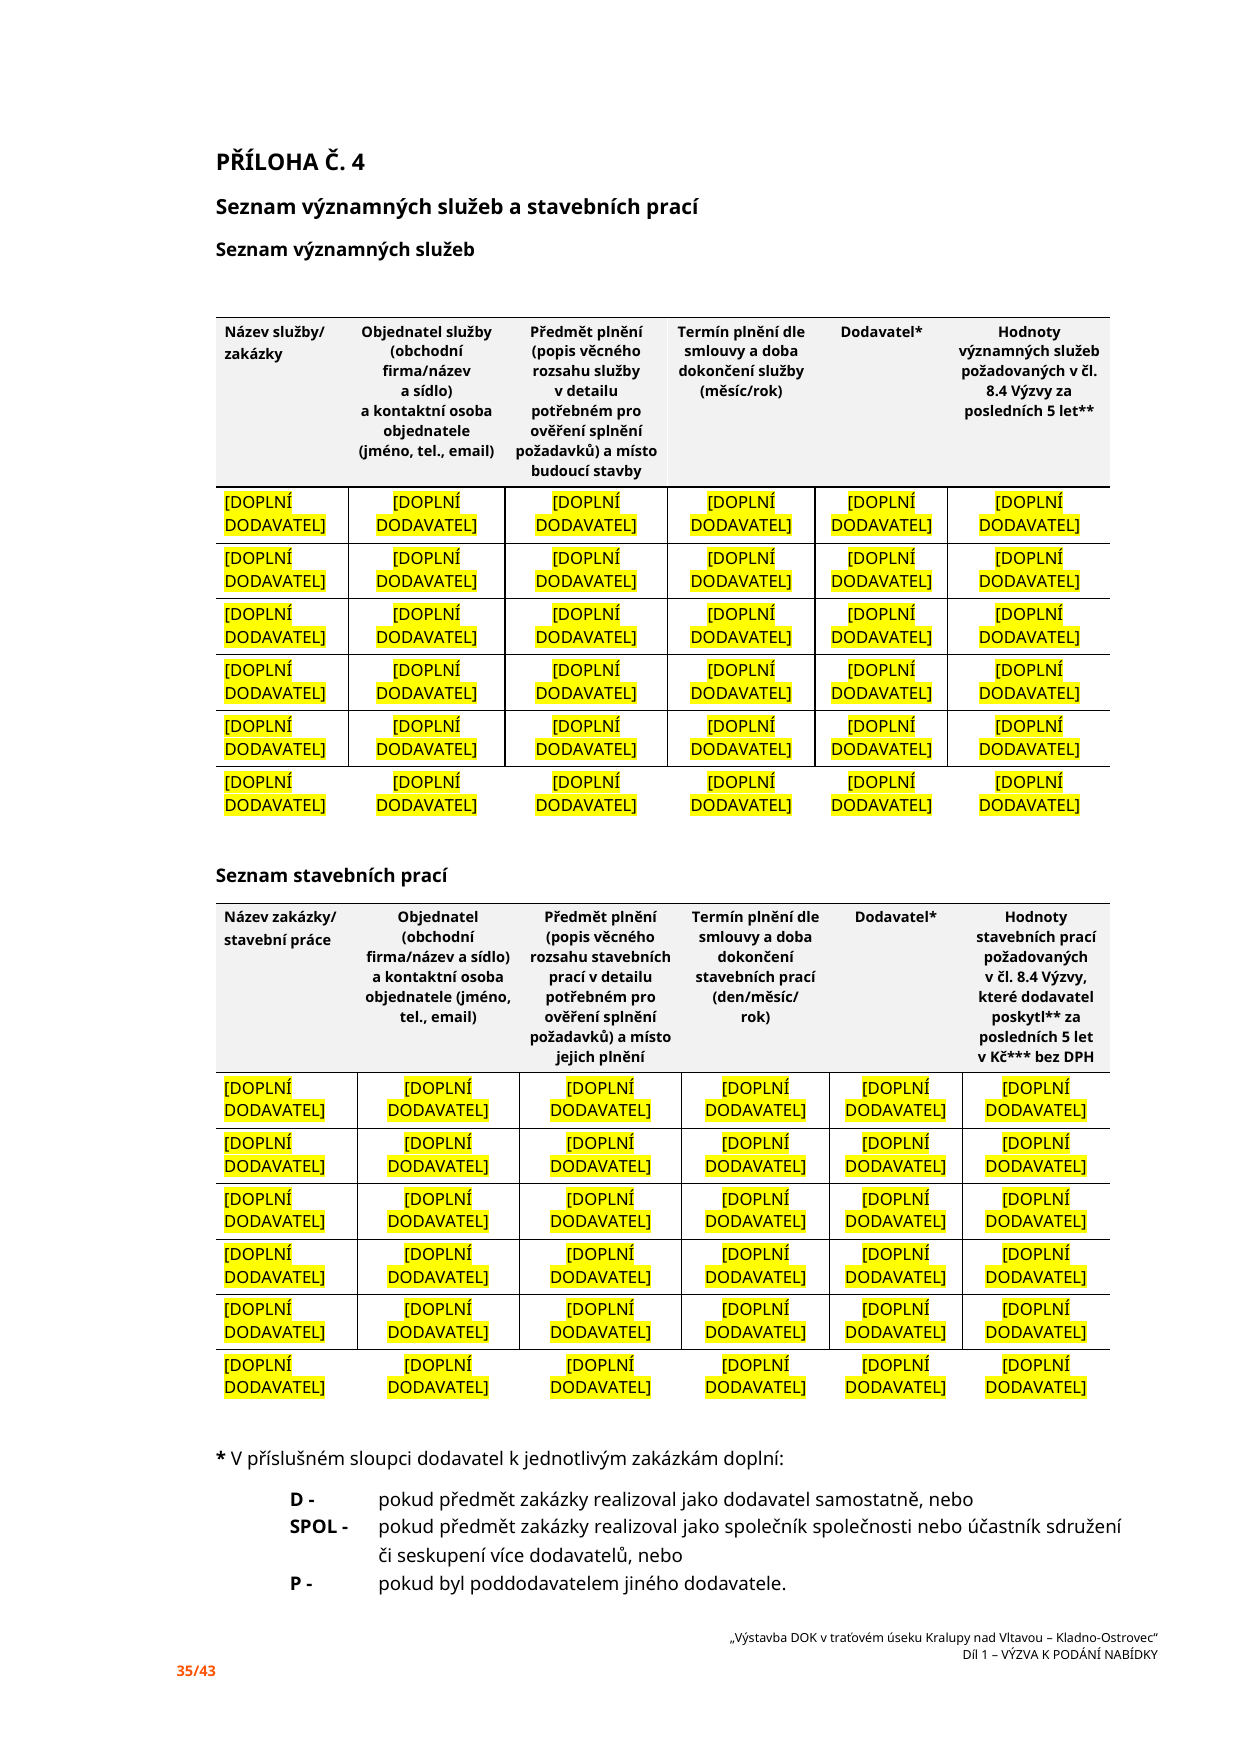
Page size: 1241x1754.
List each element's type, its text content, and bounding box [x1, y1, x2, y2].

table_cell [DOPLNÍ DODAVATEL] [682, 1350, 829, 1405]
text Příloha č. 4 [216, 146, 1122, 177]
table_cell [DOPLNÍ DODAVATEL] [506, 599, 667, 654]
text D - pokud předmět zakázky realizoval jako dodavatel samostatně, nebo [289, 1486, 1122, 1511]
text Seznam významných služeb [216, 236, 1122, 262]
table_cell [DOPLNÍ DODAVATEL] [963, 1184, 1110, 1238]
table_header Dodavatel* [829, 904, 962, 1072]
table_cell [DOPLNÍ DODAVATEL] [948, 599, 1110, 654]
table_cell [DOPLNÍ DODAVATEL] [506, 544, 667, 598]
table_cell [DOPLNÍ DODAVATEL] [216, 1073, 357, 1128]
text P - pokud byl poddodavatelem jiného dodavatele. [289, 1570, 1122, 1595]
table_cell [DOPLNÍ DODAVATEL] [520, 1240, 681, 1294]
table_cell [DOPLNÍ DODAVATEL] [668, 711, 814, 766]
table_cell [DOPLNÍ DODAVATEL] [816, 488, 947, 542]
table_cell [DOPLNÍ DODAVATEL] [830, 1129, 962, 1183]
table_header Název zakázky/ stavební práce [216, 904, 357, 1072]
text SPOL - pokud předmět zakázky realizoval jako společník společnosti nebo účastník sdružení či seskupení více dodavatelů, nebo [289, 1514, 1122, 1567]
text * V příslušném sloupci dodavatel k jednotlivým zakázkám doplní: [216, 1445, 1122, 1471]
table_cell [DOPLNÍ DODAVATEL] [216, 1295, 357, 1349]
table_cell [DOPLNÍ DODAVATEL] [963, 1240, 1110, 1294]
table_cell [DOPLNÍ DODAVATEL] [358, 1240, 519, 1294]
table_cell [DOPLNÍ DODAVATEL] [216, 599, 348, 654]
table_cell [DOPLNÍ DODAVATEL] [682, 1129, 829, 1183]
table_header Předmět plnění (popis věcného rozsahu služby v detailu potřebném pro ověření splnění požadavků) a místo budoucí stavby [505, 318, 667, 486]
table_cell [DOPLNÍ DODAVATEL] [520, 1073, 681, 1128]
table_cell [DOPLNÍ DODAVATEL] [520, 1184, 681, 1238]
table_cell [DOPLNÍ DODAVATEL] [348, 767, 505, 822]
table_header Předmět plnění (popis věcného rozsahu stavebních prací v detailu potřebném pro ověření splnění požadavků) a místo jejich plnění [519, 904, 682, 1072]
table_cell [DOPLNÍ DODAVATEL] [962, 1350, 1110, 1405]
table_cell [DOPLNÍ DODAVATEL] [349, 711, 504, 766]
table_header Hodnoty významných služeb požadovaných v čl. 8.4 Výzvy za posledních 5 let** [948, 318, 1110, 486]
table_cell [DOPLNÍ DODAVATEL] [830, 1240, 962, 1294]
table_cell [DOPLNÍ DODAVATEL] [505, 767, 667, 822]
table_cell [DOPLNÍ DODAVATEL] [520, 1295, 681, 1349]
table_header Název služby/ zakázky [216, 318, 348, 486]
table_cell [DOPLNÍ DODAVATEL] [506, 711, 667, 766]
table_cell [DOPLNÍ DODAVATEL] [682, 1240, 829, 1294]
table_cell [DOPLNÍ DODAVATEL] [357, 1350, 519, 1405]
text Seznam stavebních prací [216, 863, 1122, 888]
table_cell [DOPLNÍ DODAVATEL] [519, 1350, 682, 1405]
table_header Objednatel služby (obchodní firma/název a sídlo) a kontaktní osoba objednatele (jméno, tel., email) [348, 318, 505, 486]
table_cell [DOPLNÍ DODAVATEL] [815, 767, 948, 822]
table_cell [DOPLNÍ DODAVATEL] [829, 1350, 962, 1405]
table_cell [DOPLNÍ DODAVATEL] [358, 1295, 519, 1349]
table_cell [DOPLNÍ DODAVATEL] [520, 1129, 681, 1183]
table_header Termín plnění dle smlouvy a doba dokončení služby (měsíc/rok) [668, 318, 815, 486]
table_cell [DOPLNÍ DODAVATEL] [948, 767, 1110, 822]
table_cell [DOPLNÍ DODAVATEL] [506, 488, 667, 542]
table_cell [DOPLNÍ DODAVATEL] [682, 1073, 829, 1128]
table_cell [DOPLNÍ DODAVATEL] [358, 1184, 519, 1238]
table_cell [DOPLNÍ DODAVATEL] [216, 711, 348, 766]
table_cell [DOPLNÍ DODAVATEL] [816, 711, 947, 766]
table_cell [DOPLNÍ DODAVATEL] [948, 711, 1110, 766]
table_header Termín plnění dle smlouvy a doba dokončení stavebních prací (den/měsíc/ rok) [682, 904, 829, 1072]
table_cell [DOPLNÍ DODAVATEL] [216, 767, 348, 822]
table_cell [DOPLNÍ DODAVATEL] [668, 599, 814, 654]
table_cell [DOPLNÍ DODAVATEL] [216, 1129, 357, 1183]
table_cell [DOPLNÍ DODAVATEL] [682, 1295, 829, 1349]
table_cell [DOPLNÍ DODAVATEL] [963, 1129, 1110, 1183]
table_cell [DOPLNÍ DODAVATEL] [216, 544, 348, 598]
table_cell [DOPLNÍ DODAVATEL] [216, 655, 348, 710]
table_cell [DOPLNÍ DODAVATEL] [948, 655, 1110, 710]
table_cell [DOPLNÍ DODAVATEL] [948, 544, 1110, 598]
table_cell [DOPLNÍ DODAVATEL] [963, 1073, 1110, 1128]
table_header Dodavatel* [815, 318, 948, 486]
table_cell [DOPLNÍ DODAVATEL] [830, 1073, 962, 1128]
table_cell [DOPLNÍ DODAVATEL] [816, 655, 947, 710]
table_cell [DOPLNÍ DODAVATEL] [668, 488, 814, 542]
table_cell [DOPLNÍ DODAVATEL] [216, 1184, 357, 1238]
table_cell [DOPLNÍ DODAVATEL] [668, 544, 814, 598]
table_cell [DOPLNÍ DODAVATEL] [358, 1073, 519, 1128]
table_cell [DOPLNÍ DODAVATEL] [506, 655, 667, 710]
table_cell [DOPLNÍ DODAVATEL] [216, 488, 348, 542]
table_cell [DOPLNÍ DODAVATEL] [216, 1240, 357, 1294]
table_cell [DOPLNÍ DODAVATEL] [349, 544, 504, 598]
table_cell [DOPLNÍ DODAVATEL] [816, 599, 947, 654]
table_header Hodnoty stavebních prací požadovaných v čl. 8.4 Výzvy, které dodavatel poskytl** za posledních 5 let v Kč*** bez DPH [962, 904, 1110, 1072]
table_cell [DOPLNÍ DODAVATEL] [349, 488, 504, 542]
table_cell [DOPLNÍ DODAVATEL] [816, 544, 947, 598]
table_cell [DOPLNÍ DODAVATEL] [216, 1350, 357, 1405]
text Seznam významných služeb a stavebních prací [216, 192, 1122, 221]
table_cell [DOPLNÍ DODAVATEL] [830, 1184, 962, 1238]
table_cell [DOPLNÍ DODAVATEL] [668, 655, 814, 710]
table_cell [DOPLNÍ DODAVATEL] [349, 599, 504, 654]
table_cell [DOPLNÍ DODAVATEL] [682, 1184, 829, 1238]
table_header Objednatel (obchodní firma/název a sídlo) a kontaktní osoba objednatele (jméno, tel., email) [357, 904, 519, 1072]
table_cell [DOPLNÍ DODAVATEL] [963, 1295, 1110, 1349]
table_cell [DOPLNÍ DODAVATEL] [358, 1129, 519, 1183]
table_cell [DOPLNÍ DODAVATEL] [948, 488, 1110, 542]
table_cell [DOPLNÍ DODAVATEL] [830, 1295, 962, 1349]
table_cell [DOPLNÍ DODAVATEL] [668, 767, 815, 822]
table_cell [DOPLNÍ DODAVATEL] [349, 655, 504, 710]
